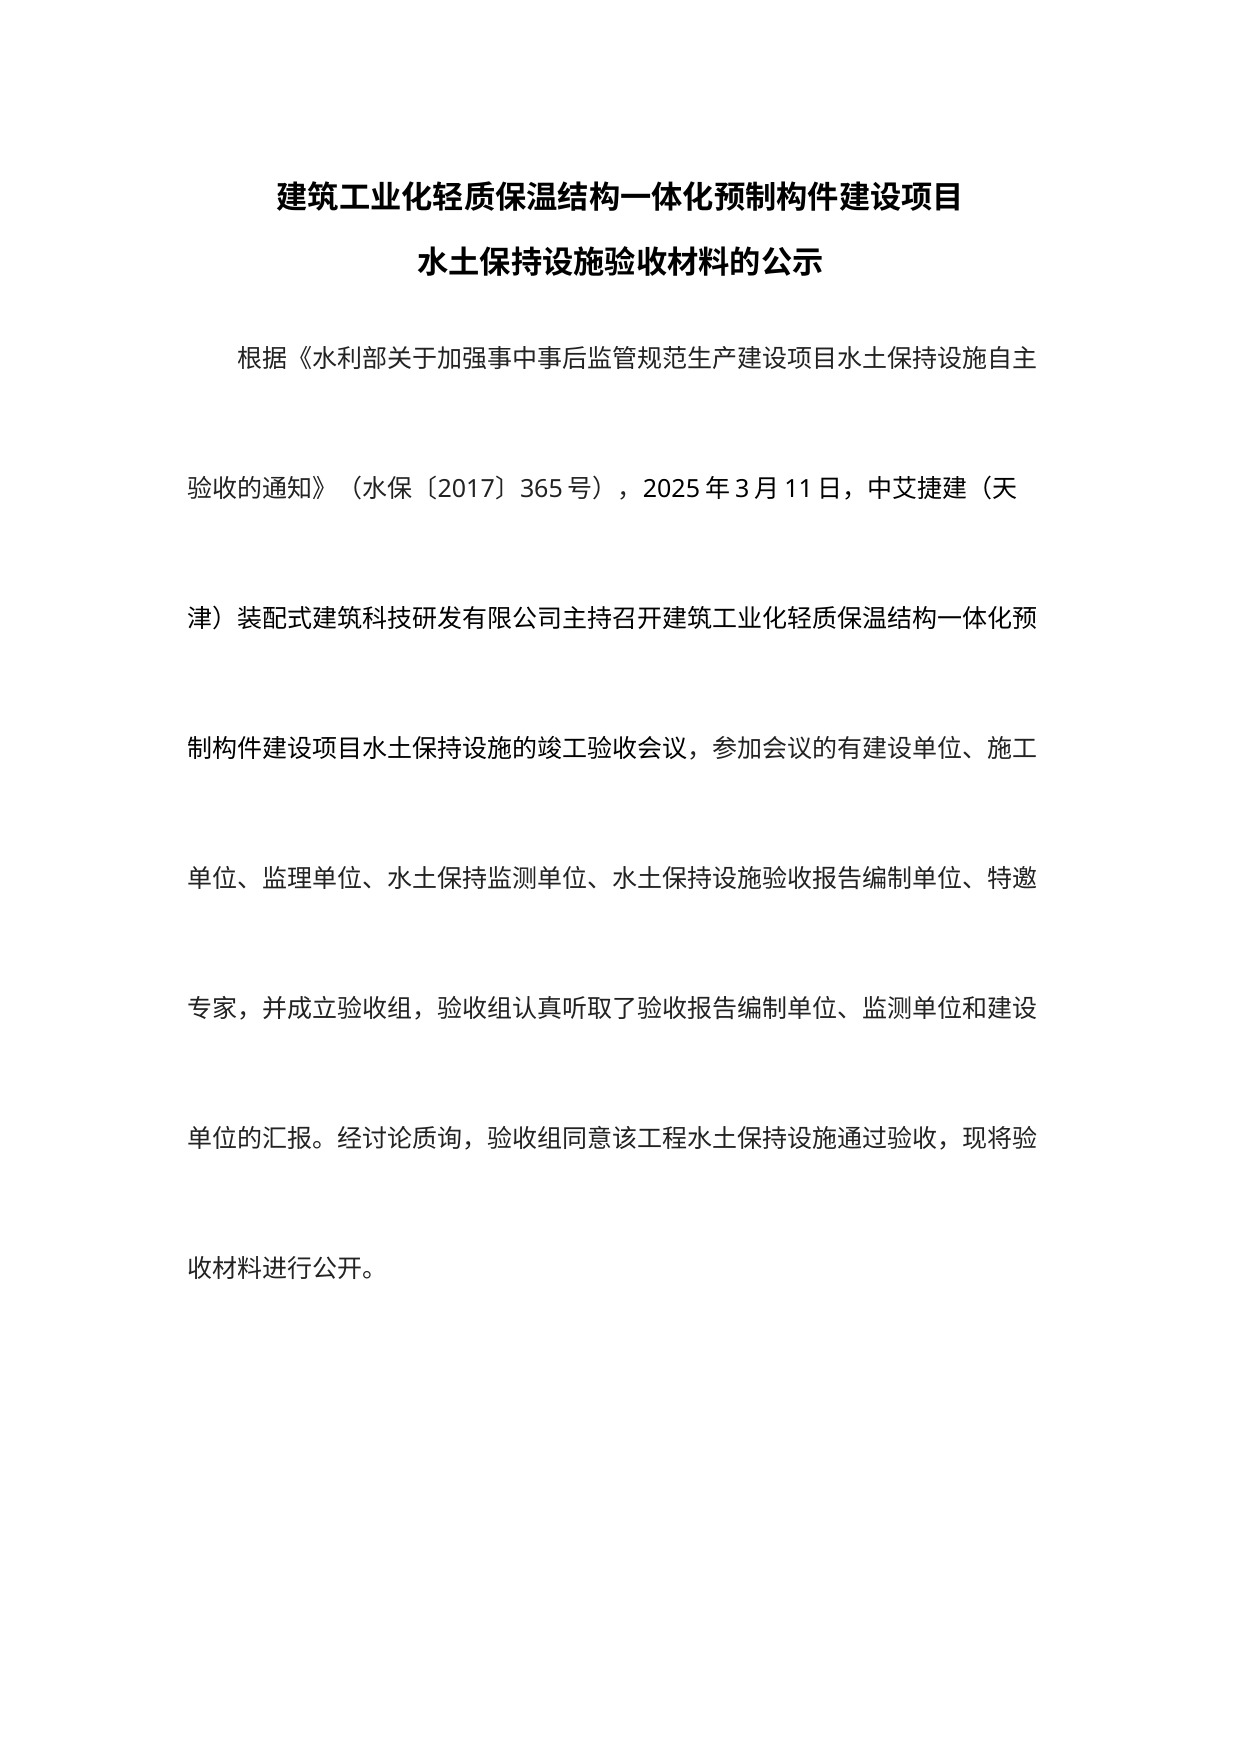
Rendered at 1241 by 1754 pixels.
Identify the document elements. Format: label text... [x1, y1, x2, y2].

text 建筑工业化轻质保温结构一体化预制构件建设项目 [187, 162, 1053, 227]
text 根据《水利部关于加强事中事后监管规范生产建设项目水土保持设施自主验收的通知》（水保〔2017〕365号），2025年3月11日，中艾捷建（天津）装配式建筑科技研发有限公司主持召开建筑工业化轻质保温结构一体化预制构件建设项目水土保持设施的竣工验收会议，参加会议的有建设单位、施工单位、监理单位、水土保持监测单位、水土保持设施验收报告编制单位、特邀专家，并成立验收组，验收组认真听取了验收报告编制单位、监测单位和建设单位的汇报。经讨论质询，验收组同意该工程水土保持设施通过验收，现将验收材料进行公开。 [187, 324, 1053, 1559]
text 水土保持设施验收材料的公示 [187, 227, 1053, 292]
